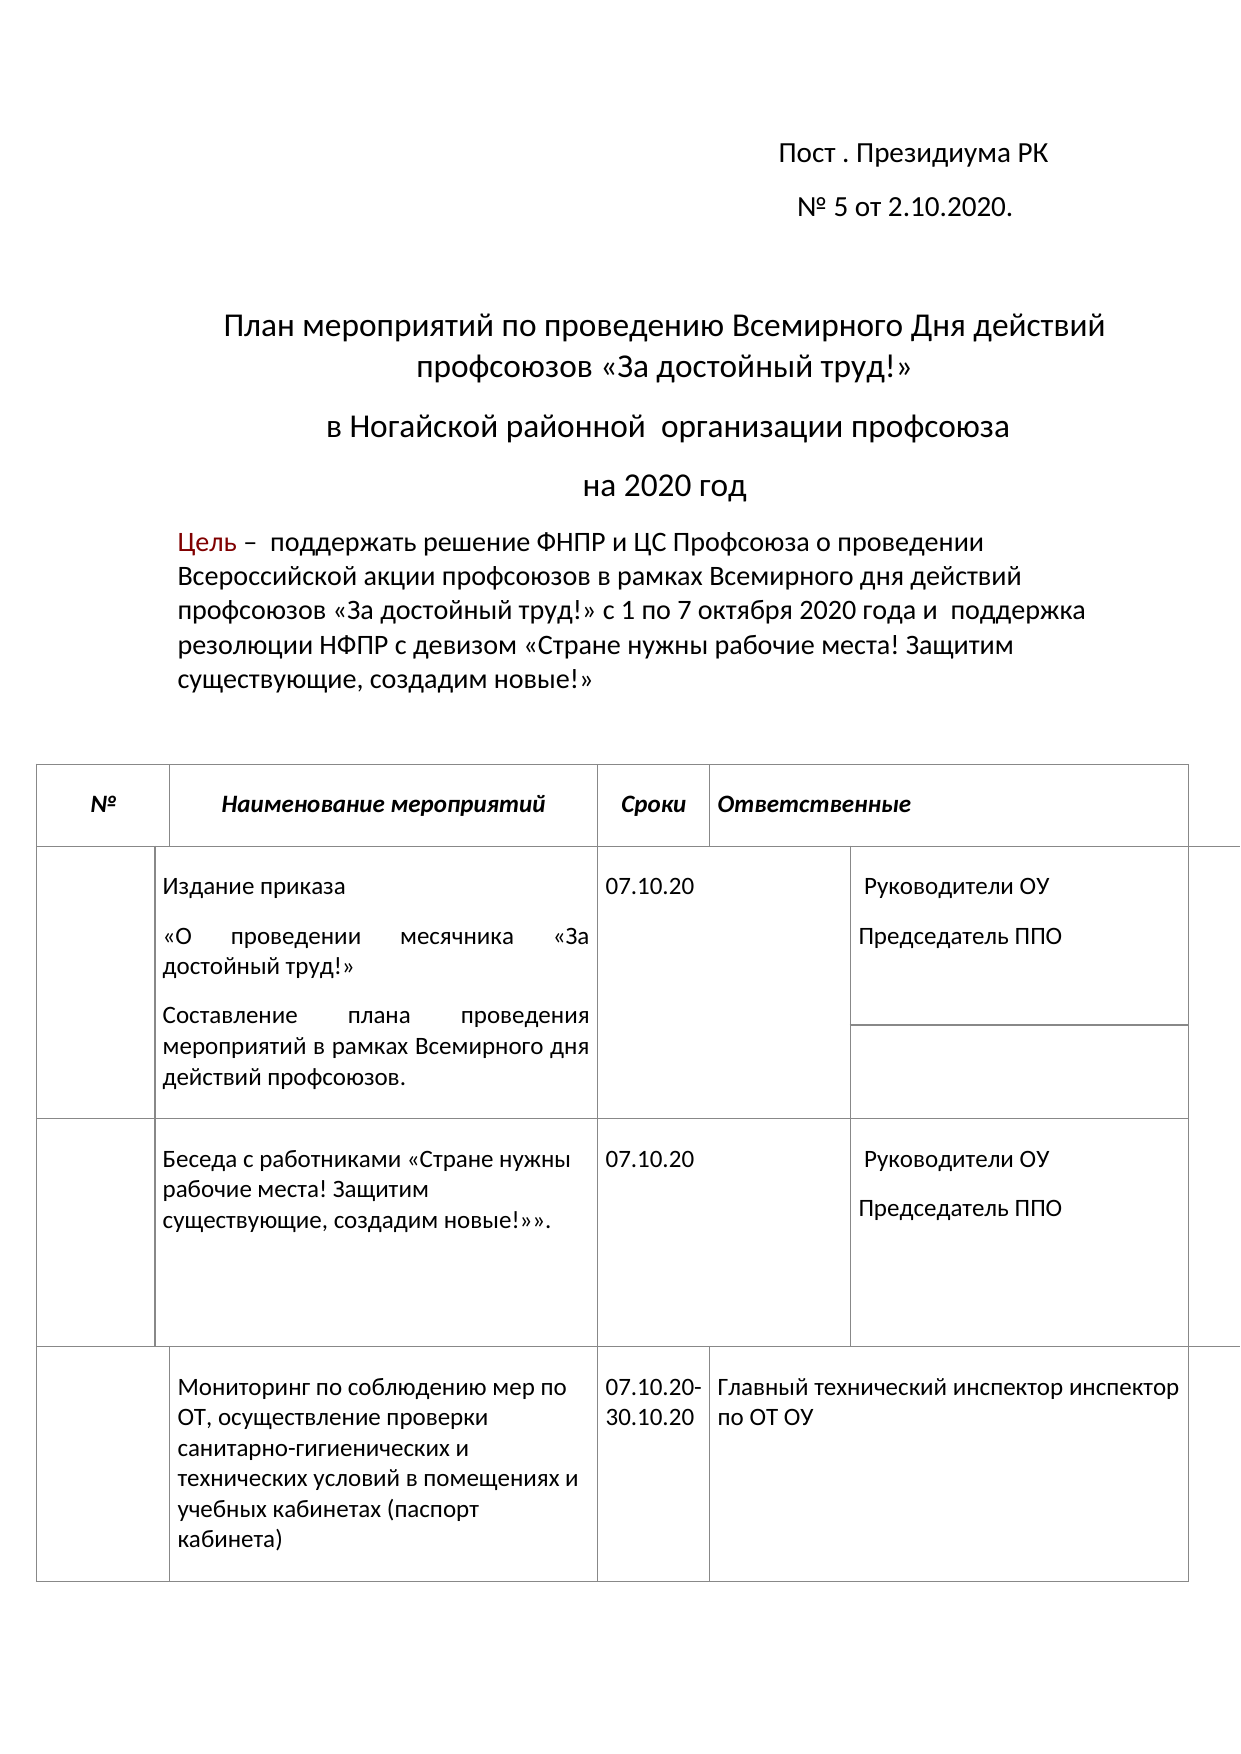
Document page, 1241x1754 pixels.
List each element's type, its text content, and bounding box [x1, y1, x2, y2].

text в Ногайской районной организации профсоюза [177, 404, 1152, 445]
table_cell 07.10.20 [598, 1119, 850, 1346]
table_cell 07.10.20 [598, 847, 850, 1118]
table_cell [37, 847, 154, 1118]
table_cell Руководители ОУ Председатель ППО [851, 847, 1188, 1024]
table_cell Руководители ОУ Председатель ППО [851, 1119, 1188, 1346]
table_cell Издание приказа «О проведении месячника «За достойный труд!» Составление плана проведения мероприятий в рамках Всемирного дня действий профсоюзов. [156, 847, 597, 1118]
table_cell [851, 1026, 1188, 1118]
table_header Сроки [598, 765, 709, 846]
table_header Ответственные [710, 765, 1188, 846]
text на 2020 год [177, 464, 1152, 505]
table_cell Беседа с работниками «Стране нужны рабочие места! Защитим существующие, создадим новые!»». [156, 1119, 597, 1346]
text Пост . Президиума РК [177, 134, 1152, 169]
table_header Наименование мероприятий [170, 765, 597, 846]
text План мероприятий по проведению Всемирного Дня действий профсоюзов «За достойный труд!» [177, 304, 1152, 386]
table_cell 07.10.20-30.10.20 [598, 1347, 709, 1581]
text № 5 от 2.10.2020. [177, 188, 1152, 224]
table_cell Главный технический инспектор инспектор по ОТ ОУ [710, 1347, 1188, 1581]
table_cell [37, 1119, 154, 1346]
table_cell Мониторинг по соблюдению мер по ОТ, осуществление проверки санитарно-гигиенических и технических условий в помещениях и учебных кабинетах (паспорт кабинета) [170, 1347, 597, 1581]
text Цель – поддержать решение ФНПР и ЦС Профсоюза о проведении Всероссийской акции профсоюзов в рамках Всемирного дня действий профсоюзов «За достойный труд!» с 1 по 7 октября 2020 года и поддержка резолюции НФПР с девизом «Стране нужны рабочие места! Защитим существующие, создадим новые!» [177, 523, 1152, 695]
table_cell [37, 1347, 169, 1581]
table_header № [37, 765, 169, 846]
